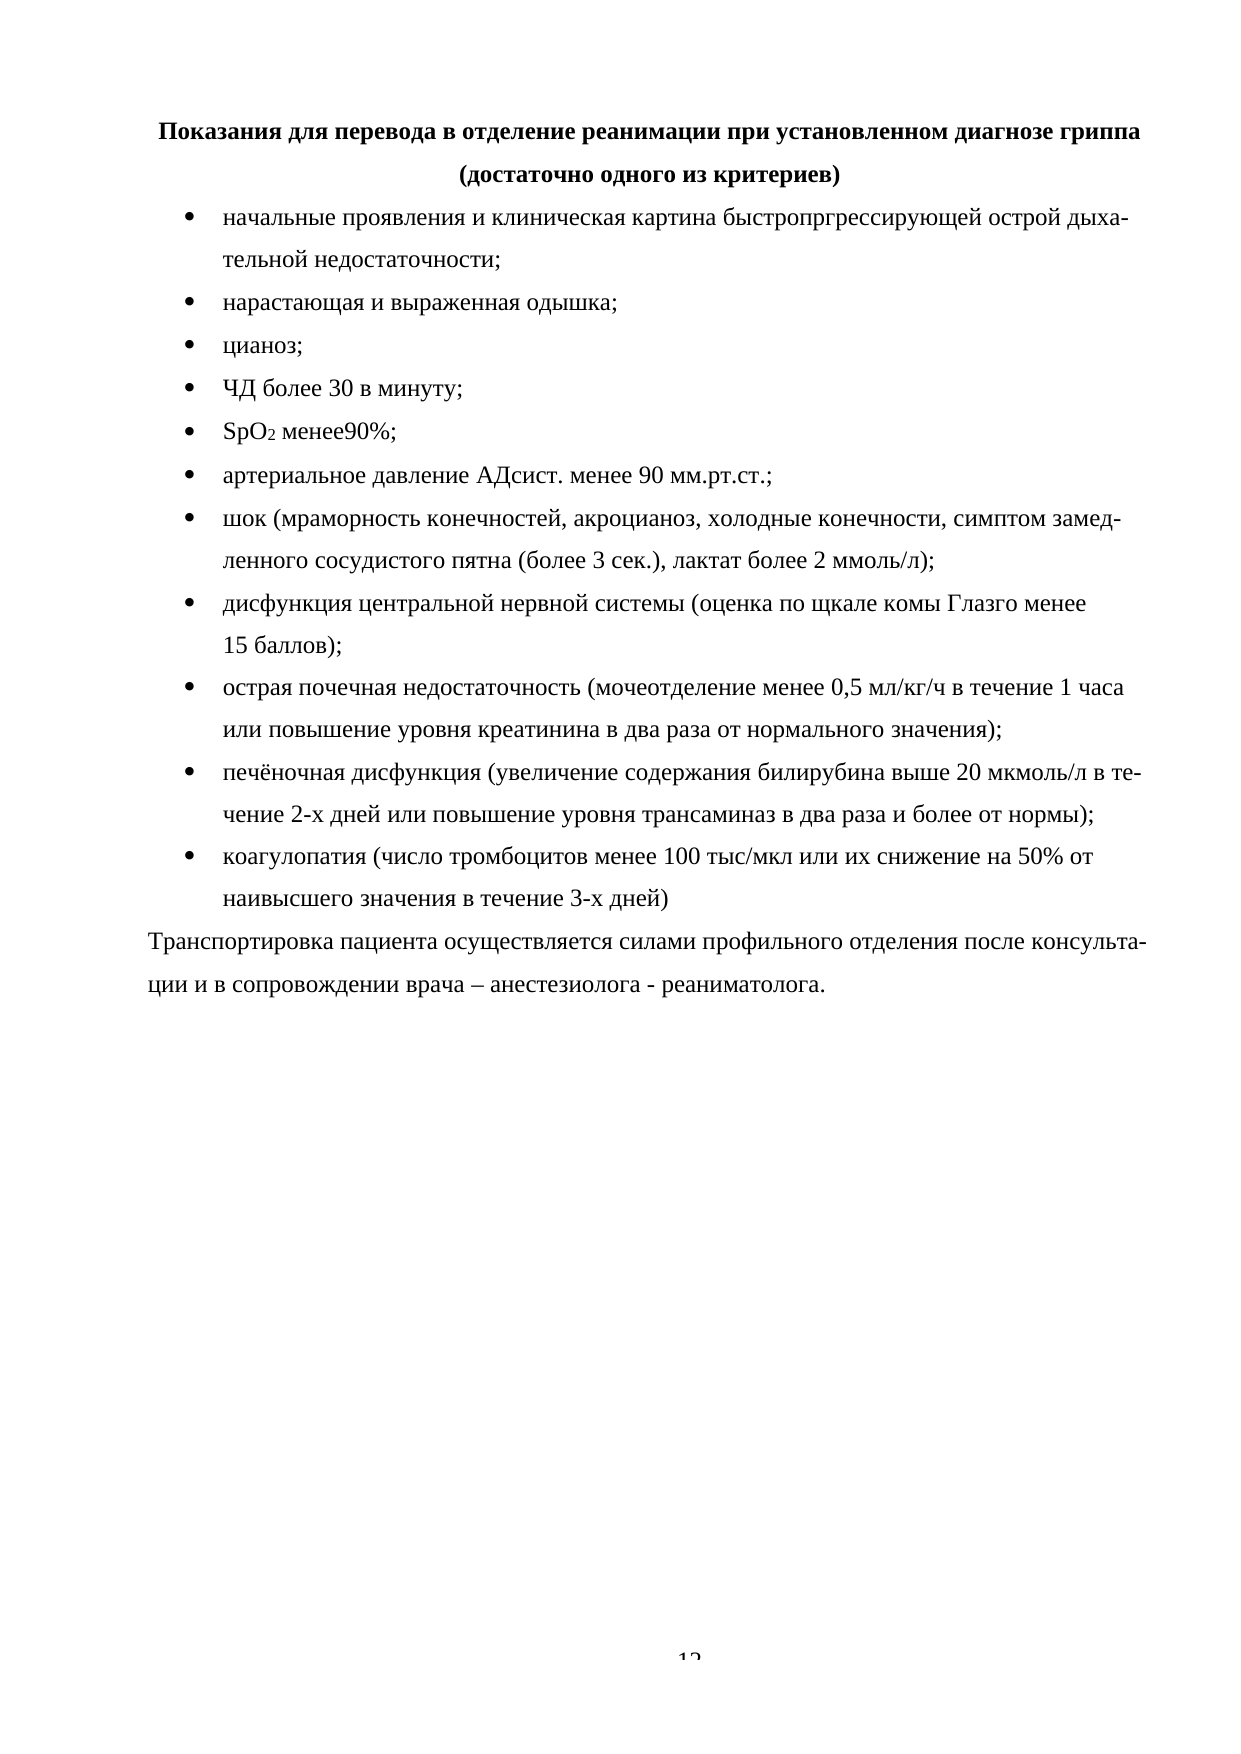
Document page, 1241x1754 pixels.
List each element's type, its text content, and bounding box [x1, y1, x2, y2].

list печёночная дисфункция (увеличение содержания билирубина выше 20 мкмоль/л в те- чение 2-х дней или повышение уровня трансаминаз в два раза и более от нормы); [185, 757, 1142, 827]
list дисфункция центральной нервной системы (оценка по щкале комы Глазго менее 15 баллов); [185, 588, 1118, 658]
list цианоз; [185, 330, 1213, 359]
text Транспортировка пациента осуществляется силами профильного отделения после консульта- ции и в сопровождении врача – анестезиолога - реаниматолога. [148, 926, 1149, 998]
list нарастающая и выраженная одышка; [185, 287, 1213, 316]
list острая почечная недостаточность (мочеотделение менее 0,5 мл/кг/ч в течение 1 часа или повышение уровня креатинина в два раза от нормального значения); [185, 672, 1125, 743]
list шок (мраморность конечностей, акроцианоз, холодные конечности, симптом замед- ленного сосудистого пятна (более 3 сек.), лактат более 2 ммоль/л); [185, 503, 1122, 574]
list SpO2 менее90%; [185, 416, 1213, 446]
list артериальное давление АДсист. менее 90 мм.рт.ст.; [185, 460, 1213, 489]
text Показания для перевода в отделение реанимации при установленном диагнозе гриппа (достаточно одного из критериев) [158, 116, 1143, 188]
list начальные проявления и клиническая картина быстропргрессирующей острой дыха- тельной недостаточности; [185, 202, 1129, 273]
list коагулопатия (число тромбоцитов менее 100 тыс/мкл или их снижение на 50% от наивысшего значения в течение 3-х дней) [185, 841, 1094, 912]
list ЧД более 30 в минуту; [185, 373, 1213, 402]
